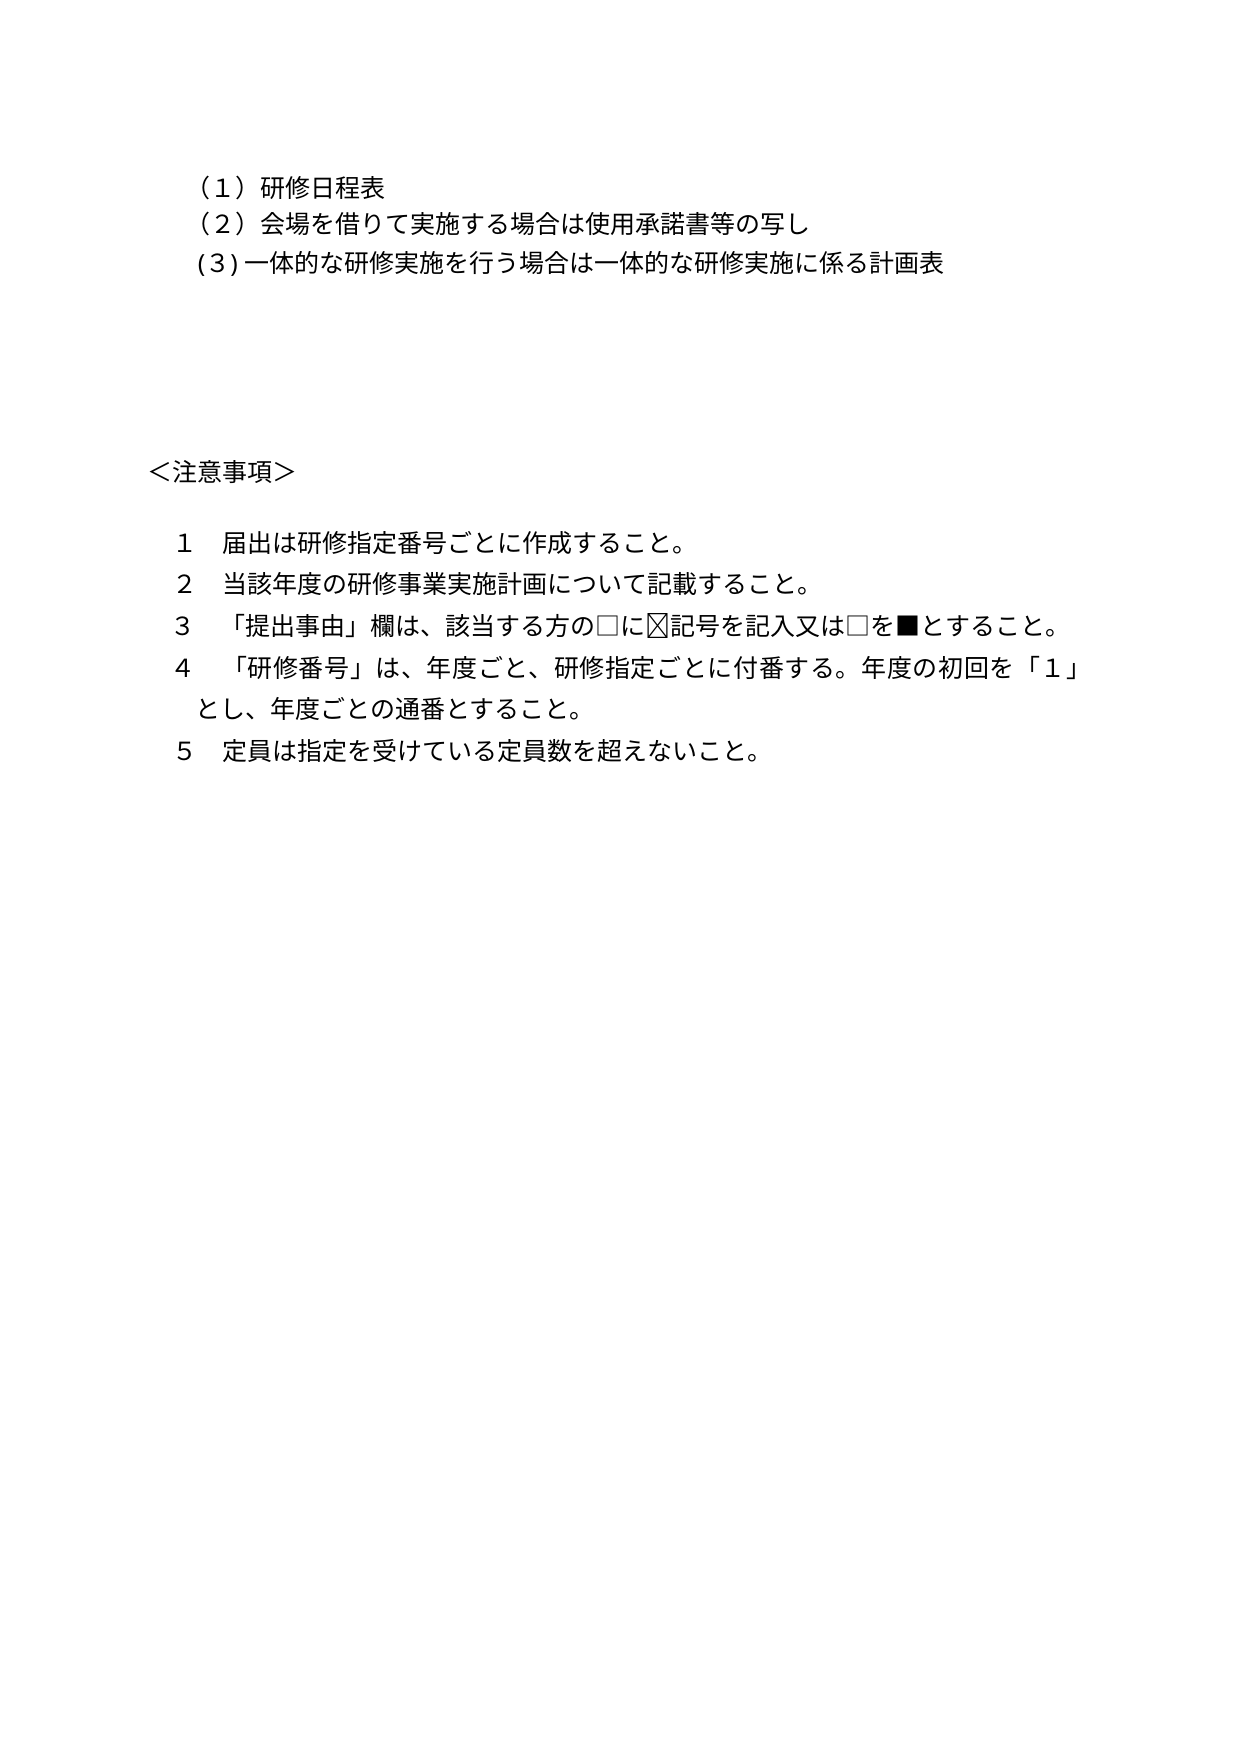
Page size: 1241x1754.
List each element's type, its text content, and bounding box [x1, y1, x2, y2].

text （２）会場を借りて実施する場合は使用承諾書等の写し [185, 205, 1092, 241]
text ＜注意事項＞ [148, 449, 1093, 491]
text １ 届出は研修指定番号ごとに作成すること。 [148, 520, 1092, 562]
text ５ 定員は指定を受けている定員数を超えないこと。 [148, 729, 1092, 770]
text ２ 当該年度の研修事業実施計画について記載すること。 [148, 562, 1092, 604]
text (３) 一体的な研修実施を行う場合は一体的な研修実施に係る計画表 [148, 241, 1092, 283]
text ３ 「提出事由」欄は、該当する方の□に記号を記入又は□を■とすること。 [171, 604, 1092, 645]
text （１）研修日程表 [185, 169, 1092, 205]
text ４ 「研修番号」は、年度ごと、研修指定ごとに付番する。年度の初回を「１」とし、年度ごとの通番とすること。 [171, 645, 1092, 729]
